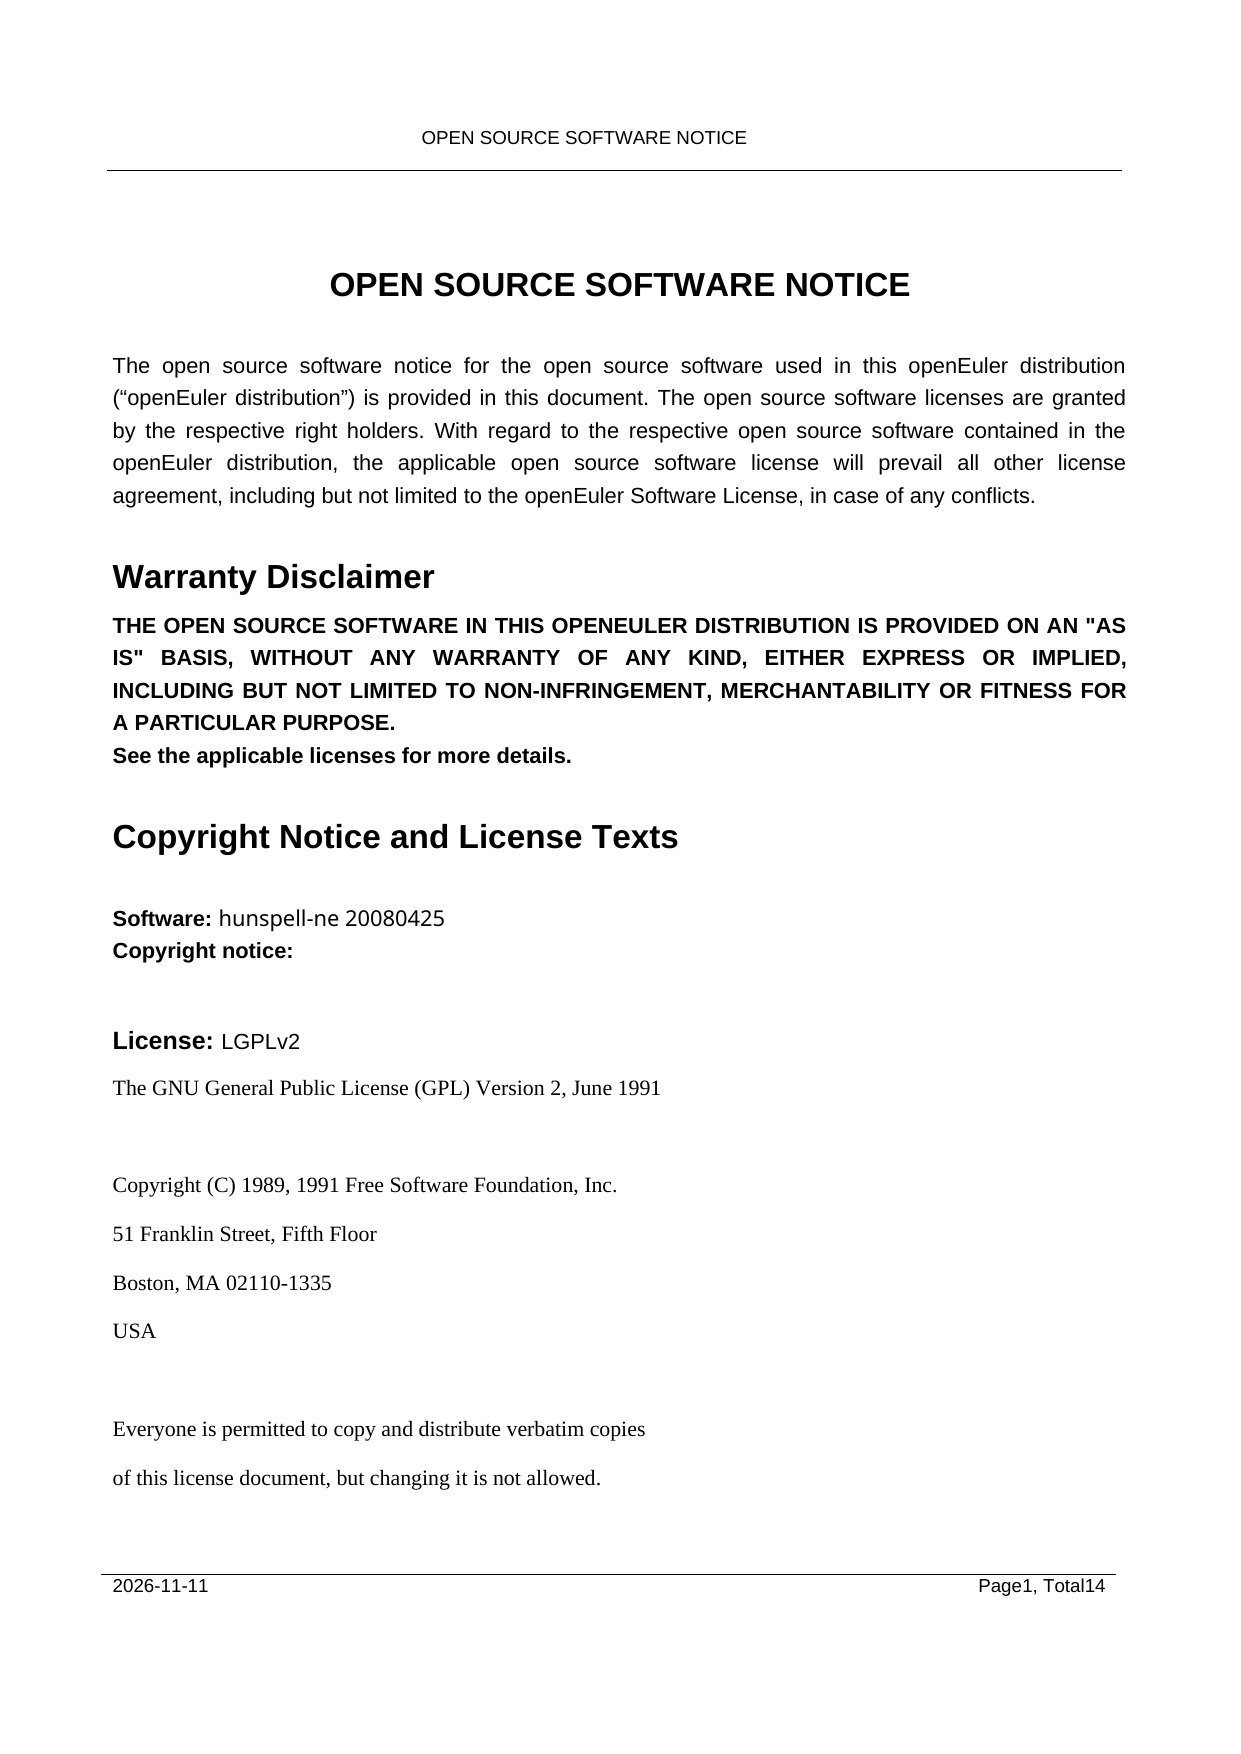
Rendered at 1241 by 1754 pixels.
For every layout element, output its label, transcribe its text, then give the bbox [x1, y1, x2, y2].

text Software: hunspell-ne 20080425 [112, 901, 1128, 934]
text License: LGPLv2 [112, 1024, 1128, 1057]
text The open source software notice for the open source software used in this openEuler distribution (“openEuler distribution”) is provided in this document. The open source software licenses are granted by the respective right holders. With regard to the respective open source software contained in the openEuler distribution, the applicable open source software license will prevail all other license agreement, including but not limited to the openEuler Software License, in case of any conflicts. [112, 349, 1128, 511]
text Warranty Disclaimer [112, 544, 1128, 609]
text Copyright notice: [112, 934, 1128, 966]
text THE OPEN SOURCE SOFTWARE IN THIS OPENEULER DISTRIBUTION IS PROVIDED ON AN "AS IS" BASIS, WITHOUT ANY WARRANTY OF ANY KIND, EITHER EXPRESS OR IMPLIED, INCLUDING BUT NOT LIMITED TO NON-INFRINGEMENT, MERCHANTABILITY OR FITNESS FOR A PARTICULAR PURPOSE. See the applicable licenses for more details. [112, 609, 1128, 771]
text OPEN SOURCE SOFTWARE NOTICE [112, 251, 1128, 316]
text Copyright Notice and License Texts [112, 804, 1128, 869]
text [112, 1071, 1128, 1493]
